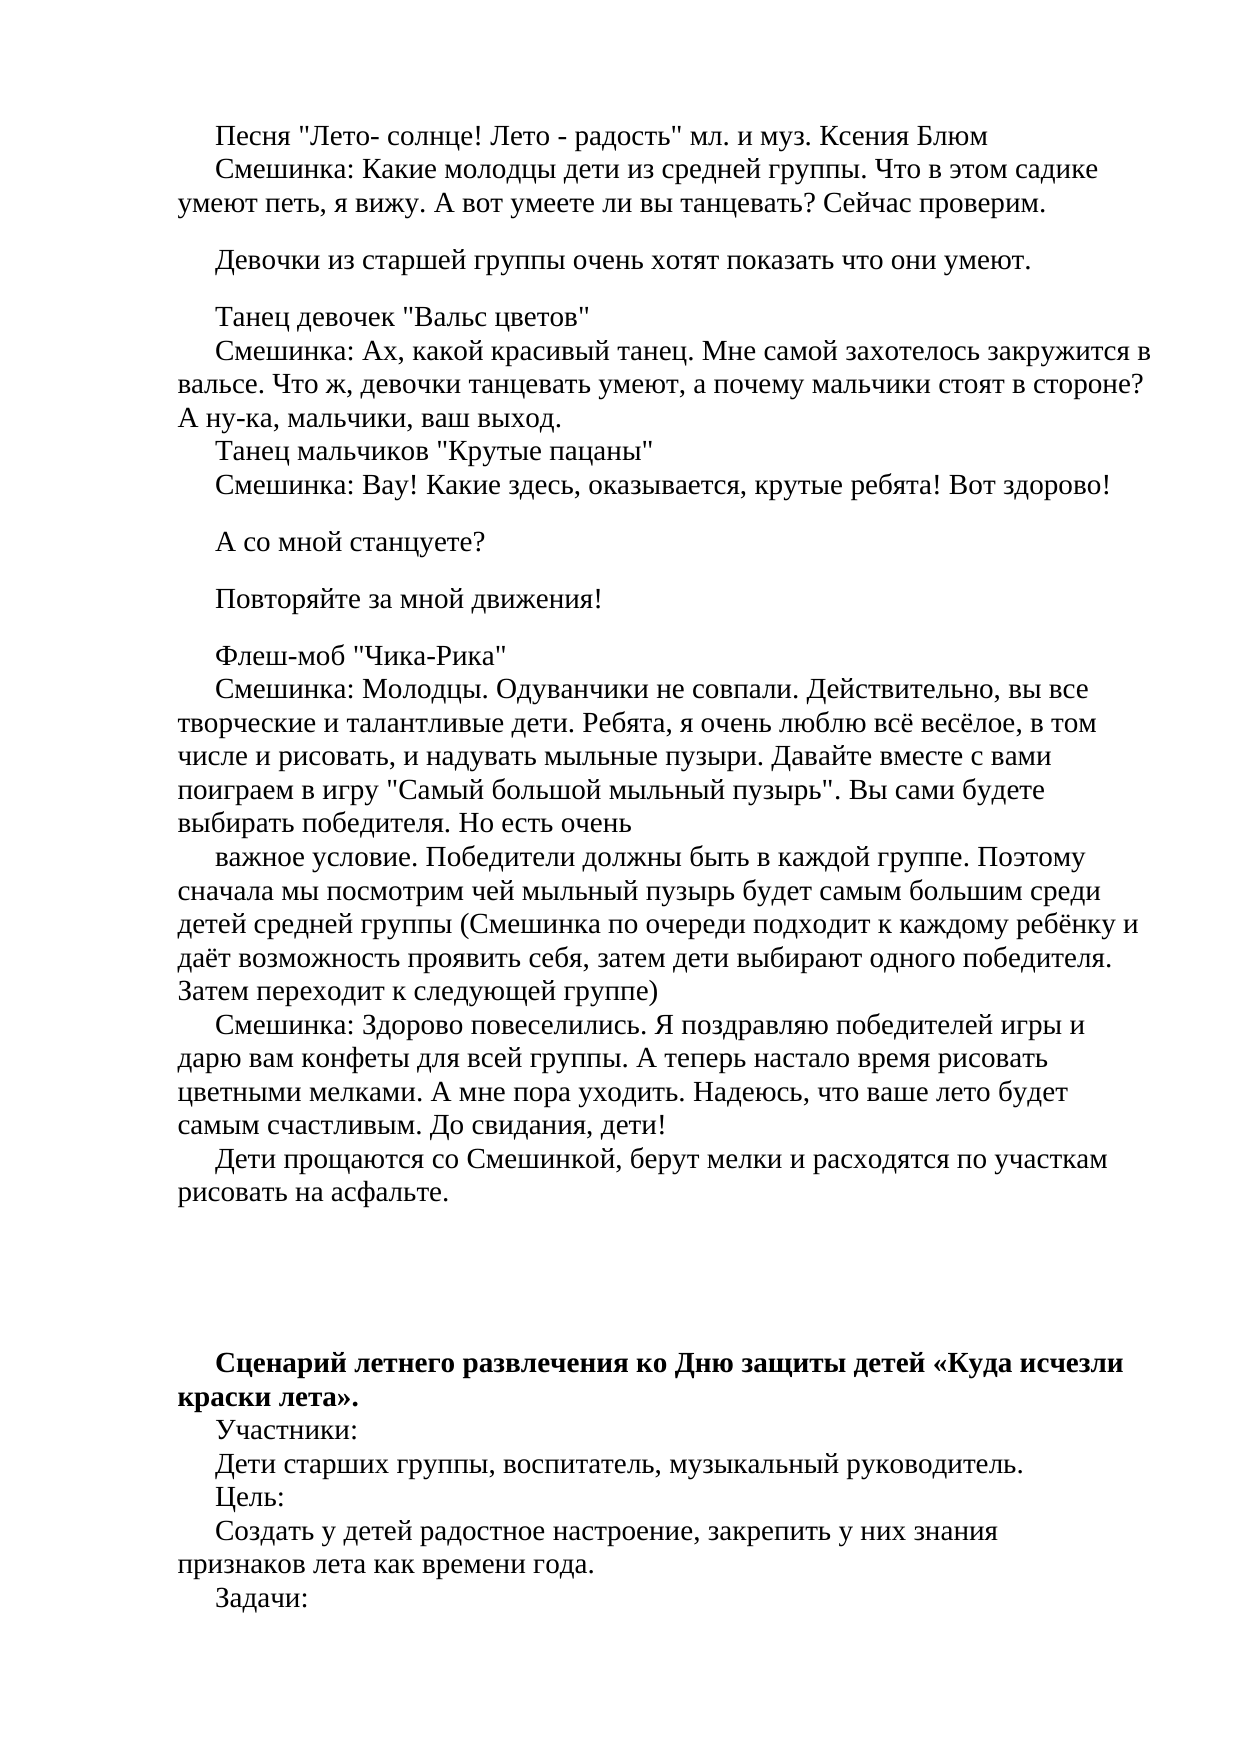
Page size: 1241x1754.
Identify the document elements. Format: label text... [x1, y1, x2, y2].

text Повторяйте за мной движения! [177, 581, 1152, 614]
text Смешинка: Здорово повеселились. Я поздравляю победителей игры и дарю вам конфеты для всей группы. А теперь настало время рисовать цветными мелками. А мне пора уходить. Надеюсь, что ваше лето будет самым счастливым. До свидания, дети! [177, 1007, 1152, 1141]
text Смешинка: Ах, какой красивый танец. Мне самой захотелось закружится в вальсе. Что ж, девочки танцевать умеют, а почему мальчики стоят в стороне? А ну-ка, мальчики, ваш выход. [177, 333, 1152, 433]
text Песня "Лето- солнце! Лето - радость" мл. и муз. Ксения Блюм [177, 118, 1152, 152]
text Дети старших группы, воспитатель, музыкальный руководитель. [177, 1446, 1152, 1479]
text Цель: [177, 1479, 1152, 1513]
text важное условие. Победители должны быть в каждой группе. Поэтому сначала мы посмотрим чей мыльный пузырь будет самым большим среди детей средней группы (Смешинка по очереди подходит к каждому ребёнку и даёт возможность проявить себя, затем дети выбирают одного победителя. Затем переходит к следующей группе) [177, 839, 1152, 1007]
text Смешинка: Какие молодцы дети из средней группы. Что в этом садике умеют петь, я вижу. А вот умеете ли вы танцевать? Сейчас проверим. [177, 152, 1152, 219]
text Задачи: [177, 1580, 1152, 1614]
text Смешинка: Вау! Какие здесь, оказывается, крутые ребята! Вот здорово! [177, 467, 1152, 500]
text Дети прощаются со Смешинкой, берут мелки и расходятся по участкам рисовать на асфальте. [177, 1141, 1152, 1208]
text Танец мальчиков "Крутые пацаны" [177, 433, 1152, 467]
text Флеш-моб "Чика-Рика" [177, 638, 1152, 671]
text Девочки из старшей группы очень хотят показать что они умеют. [177, 242, 1152, 276]
text Сценарий летнего развлечения ко Дню защиты детей «Куда исчезли краски лета». [177, 1345, 1152, 1412]
text Смешинка: Молодцы. Одуванчики не совпали. Действительно, вы все творческие и талантливые дети. Ребята, я очень люблю всё весёлое, в том числе и рисовать, и надувать мыльные пузыри. Давайте вместе с вами поиграем в игру "Самый большой мыльный пузырь". Вы сами будете выбирать победителя. Но есть очень [177, 671, 1152, 839]
text Танец девочек "Вальс цветов" [177, 299, 1152, 333]
text А со мной станцуете? [177, 524, 1152, 557]
text Создать у детей радостное настроение, закрепить у них знания признаков лета как времени года. [177, 1513, 1152, 1580]
text Участники: [177, 1412, 1152, 1446]
